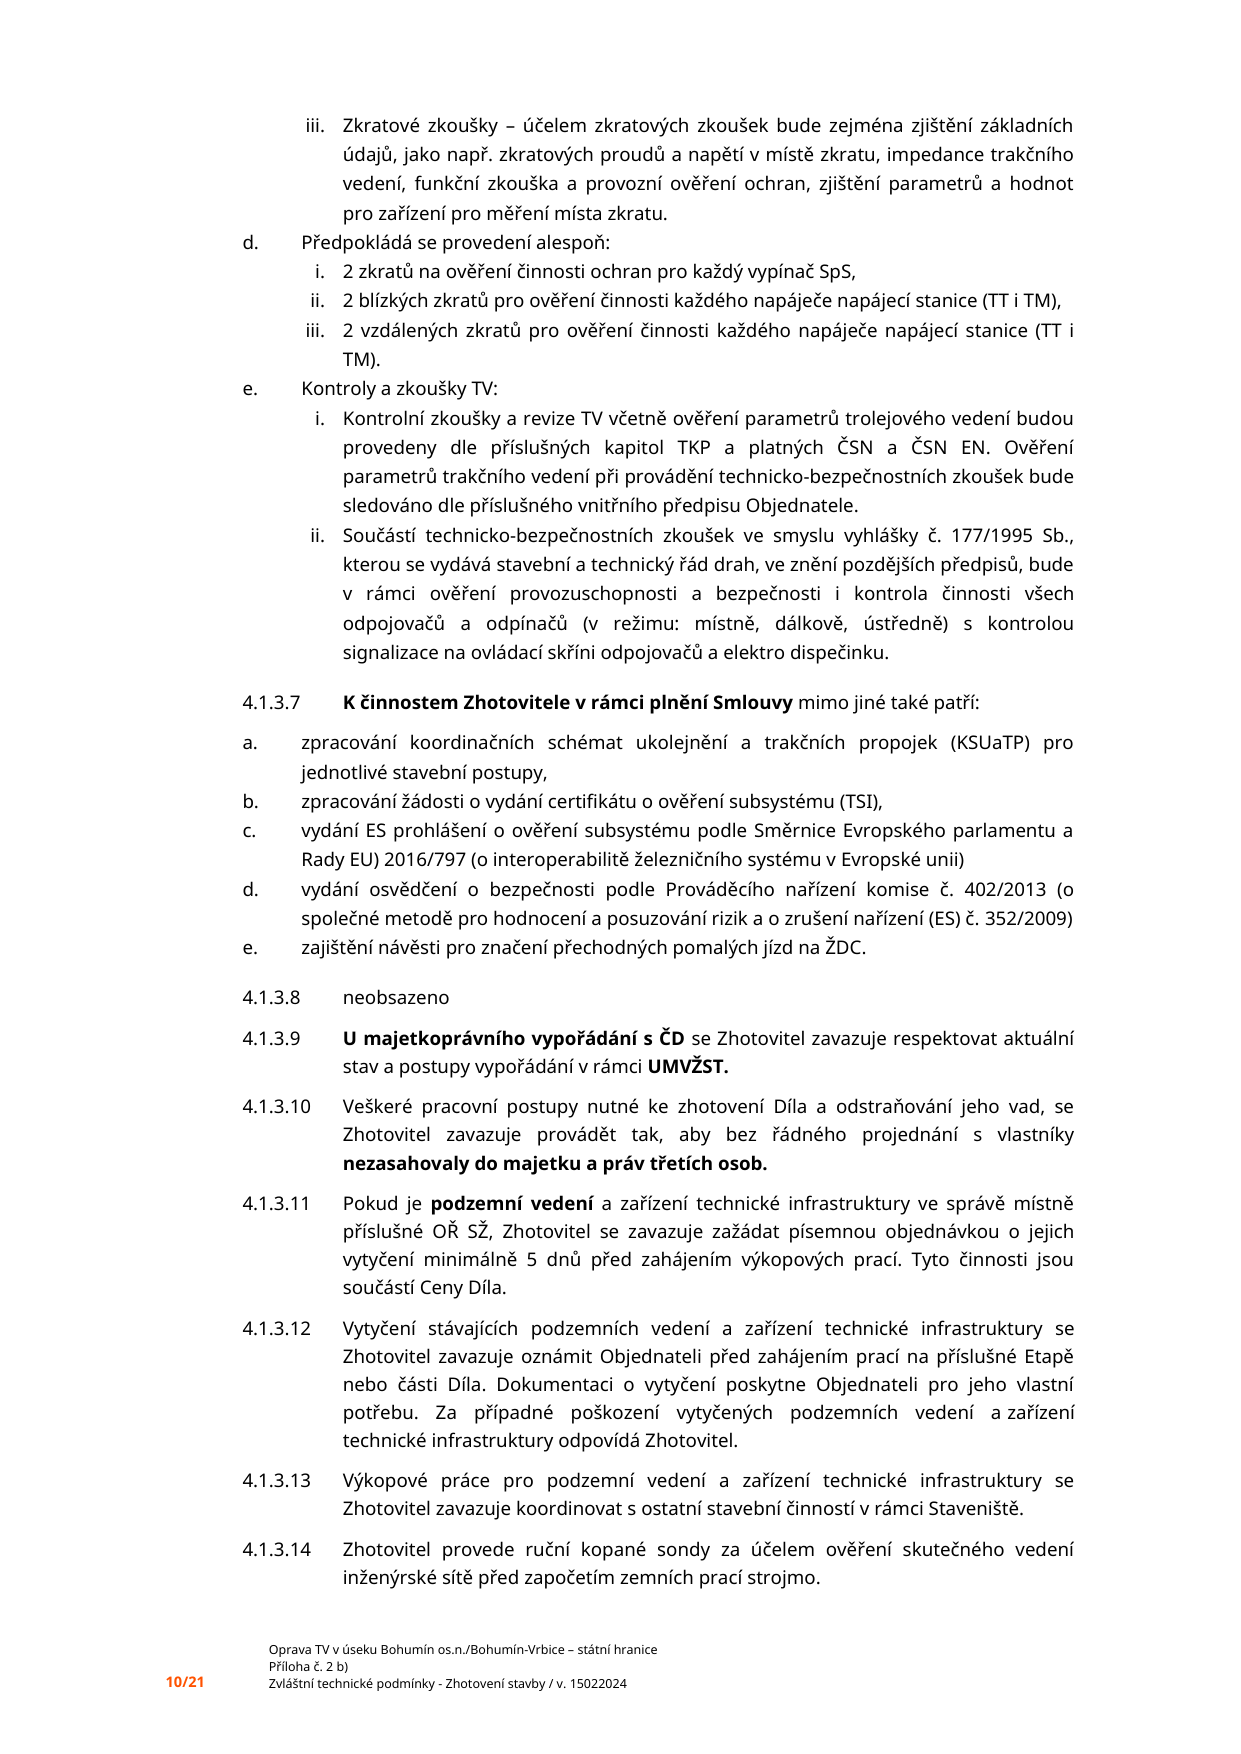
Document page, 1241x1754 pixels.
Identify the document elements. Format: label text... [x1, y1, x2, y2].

list 2 zkratů na ověření činnosti ochran pro každý vypínač SpS, [325, 258, 1075, 284]
list zpracování žádosti o vydání certifikátu o ověření subsystému (TSI), [242, 788, 1075, 814]
list zajištění návěsti pro značení přechodných pomalých jízd na ŽDC. [242, 934, 1075, 960]
list vydání osvědčení o bezpečnosti podle Prováděcího nařízení komise č. 402/2013 (o společné metodě pro hodnocení a posuzování rizik a o zrušení nařízení (ES) č. 352/2009) [242, 876, 1075, 931]
list 2 blízkých zkratů pro ověření činnosti každého napáječe napájecí stanice (TT i TM), [325, 288, 1075, 313]
list Kontroly a zkoušky TV: [242, 376, 1075, 401]
list Vytyčení stávajících podzemních vedení a zařízení technické infrastruktury se Zhotovitel zavazuje oznámit Objednateli před zahájením prací na příslušné Etapě nebo části Díla. Dokumentaci o vytyčení poskytne Objednateli pro jeho vlastní potřebu. Za případné poškození vytyčených podzemních vedení a zařízení technické infrastruktury odpovídá Zhotovitel. [242, 1315, 1075, 1452]
text K činnostem Zhotovitele v rámci plnění Smlouvy mimo jiné také patří: [242, 689, 1075, 715]
list Veškeré pracovní postupy nutné ke zhotovení Díla a odstraňování jeho vad, se Zhotovitel zavazuje provádět tak, aby bez řádného projednání s vlastníky nezasahovaly do majetku a práv třetích osob. [242, 1094, 1075, 1175]
list Kontrolní zkoušky a revize TV včetně ověření parametrů trolejového vedení budou provedeny dle příslušných kapitol TKP a platných ČSN a ČSN EN. Ověření parametrů trakčního vedení při provádění technicko-bezpečnostních zkoušek bude sledováno dle příslušného vnitřního předpisu Objednatele. [325, 405, 1075, 518]
list Součástí technicko-bezpečnostních zkoušek ve smyslu vyhlášky č. 177/1995 Sb., kterou se vydává stavební a technický řád drah, ve znění pozdějších předpisů, bude v rámci ověření provozuschopnosti a bezpečnosti i kontrola činnosti všech odpojovačů a odpínačů (v režimu: místně, dálkově, ústředně) s kontrolou signalizace na ovládací skříni odpojovačů a elektro dispečinku. [325, 522, 1075, 664]
list Předpokládá se provedení alespoň: [242, 229, 1075, 255]
list Pokud je podzemní vedení a zařízení technické infrastruktury ve správě místně příslušné OŘ SŽ, Zhotovitel se zavazuje zažádat písemnou objednávkou o jejich vytyčení minimálně 5 dnů před zahájením výkopových prací. Tyto činnosti jsou součástí Ceny Díla. [242, 1190, 1075, 1300]
list vydání ES prohlášení o ověření subsystému podle Směrnice Evropského parlamentu a Rady EU) 2016/797 (o interoperabilitě železničního systému v Evropské unii) [242, 817, 1075, 872]
list U majetkoprávního vypořádání s ČD se Zhotovitel zavazuje respektovat aktuální stav a postupy vypořádání v rámci UMVŽST. [242, 1025, 1075, 1079]
list Výkopové práce pro podzemní vedení a zařízení technické infrastruktury se Zhotovitel zavazuje koordinovat s ostatní stavební činností v rámci Staveniště. [242, 1467, 1075, 1521]
list Zhotovitel provede ruční kopané sondy za účelem ověření skutečného vedení inženýrské sítě před započetím zemních prací strojmo. [242, 1536, 1075, 1589]
list 2 vzdálených zkratů pro ověření činnosti každého napáječe napájecí stanice (TT i TM). [325, 317, 1075, 372]
text neobsazeno [242, 985, 1075, 1010]
list Zkratové zkoušky – účelem zkratových zkoušek bude zejména zjištění základních údajů, jako např. zkratových proudů a napětí v místě zkratu, impedance trakčního vedení, funkční zkouška a provozní ověření ochran, zjištění parametrů a hodnot pro zařízení pro měření místa zkratu. [325, 112, 1075, 226]
list zpracování koordinačních schémat ukolejnění a trakčních propojek (KSUaTP) pro jednotlivé stavební postupy, [242, 730, 1075, 784]
